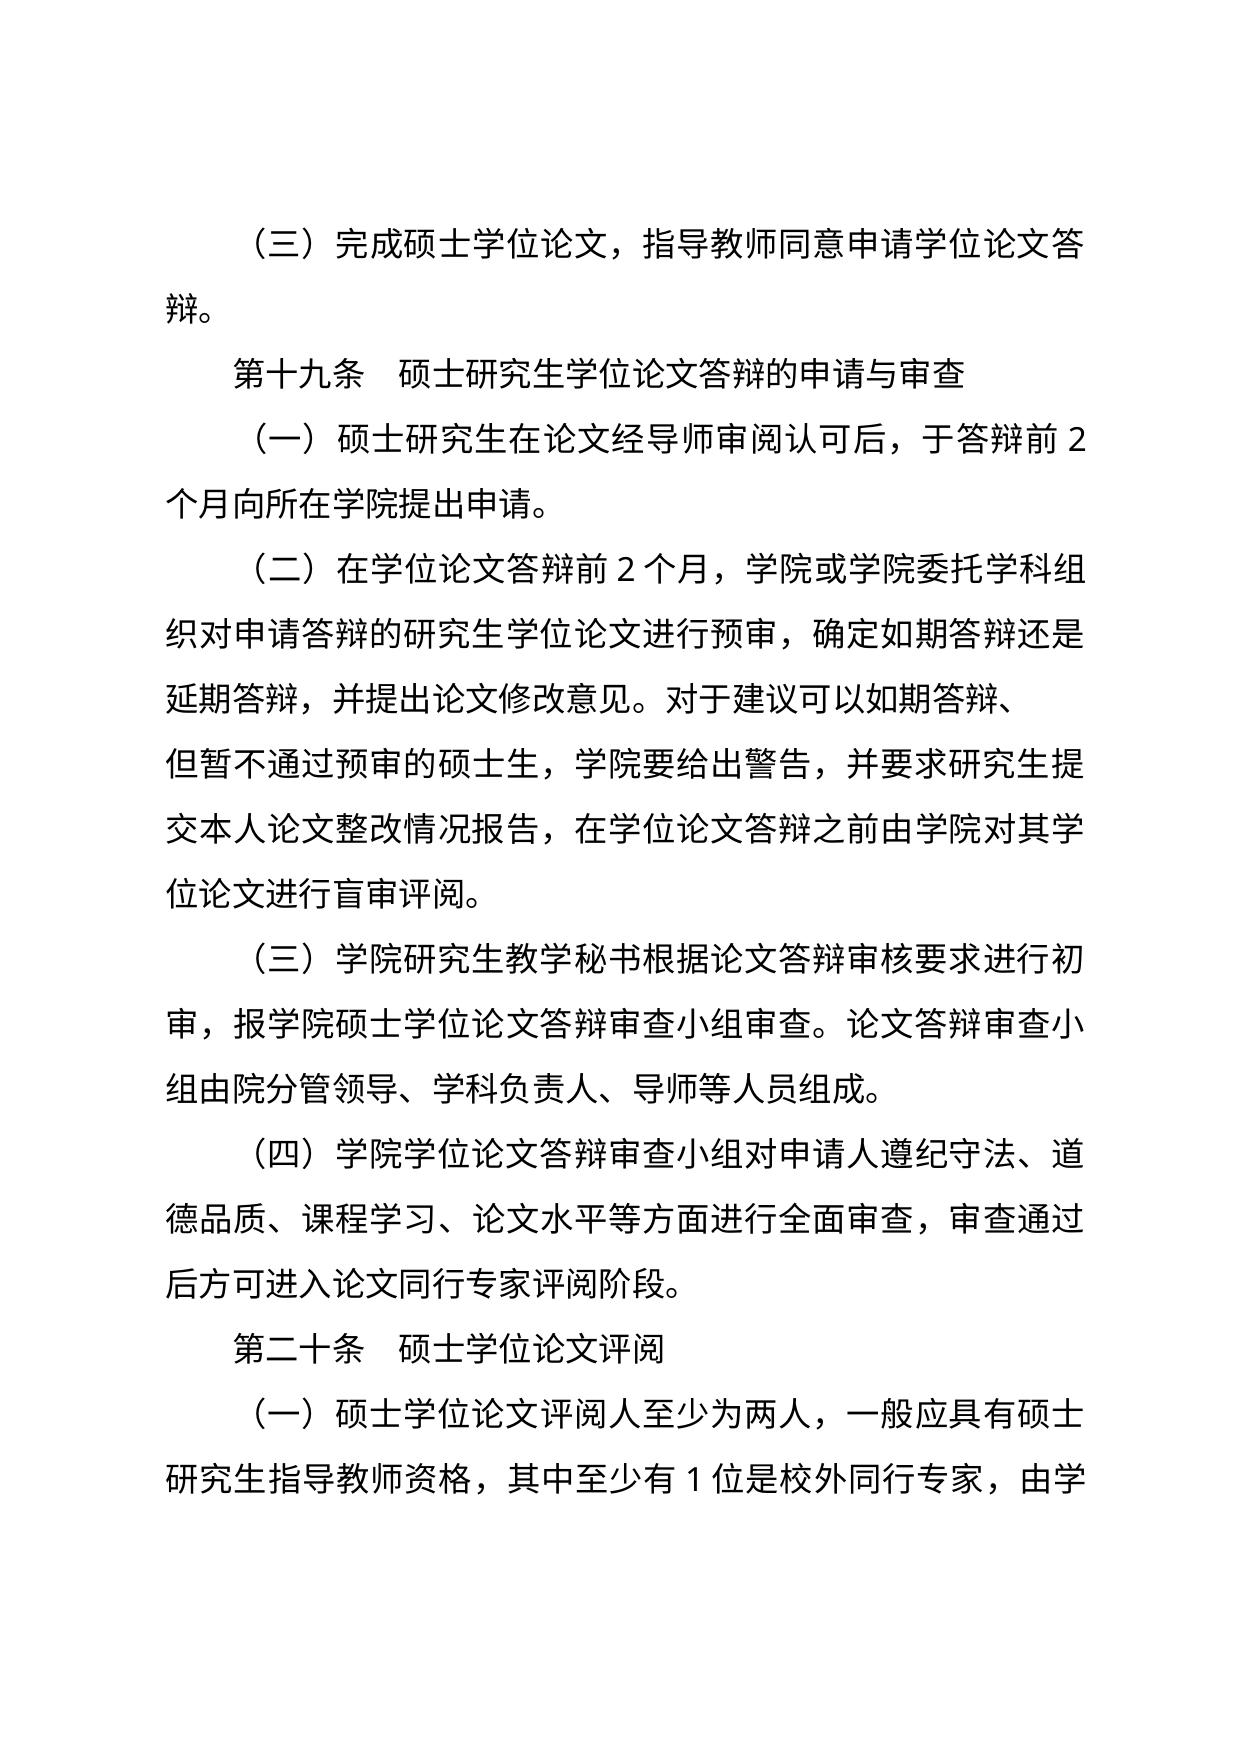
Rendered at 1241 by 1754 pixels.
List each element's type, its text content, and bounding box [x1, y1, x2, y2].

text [165, 1379, 1087, 1509]
text 第二十条 硕士学位论文评阅 [165, 1314, 1087, 1379]
text （二）在学位论文答辩前2个月，学院或学院委托学科组织对申请答辩的研究生学位论文进行预审，确定如期答辩还是延期答辩，并提出论文修改意见。对于建议可以如期答辩、 [165, 534, 1087, 729]
text 但暂不通过预审的硕士生，学院要给出警告，并要求研究生提交本人论文整改情况报告，在学位论文答辩之前由学院对其学位论文进行盲审评阅。 [165, 729, 1087, 924]
text （一）硕士研究生在论文经导师审阅认可后，于答辩前2个月向所在学院提出申请。 [165, 404, 1087, 534]
text （四）学院学位论文答辩审查小组对申请人遵纪守法、道德品质、课程学习、论文水平等方面进行全面审查，审查通过后方可进入论文同行专家评阅阶段。 [165, 1119, 1087, 1314]
text （三）学院研究生教学秘书根据论文答辩审核要求进行初审，报学院硕士学位论文答辩审查小组审查。论文答辩审查小组由院分管领导、学科负责人、导师等人员组成。 [165, 924, 1087, 1119]
text 第十九条 硕士研究生学位论文答辩的申请与审查 [165, 339, 1087, 404]
text （三）完成硕士学位论文，指导教师同意申请学位论文答辩。 [165, 209, 1087, 339]
